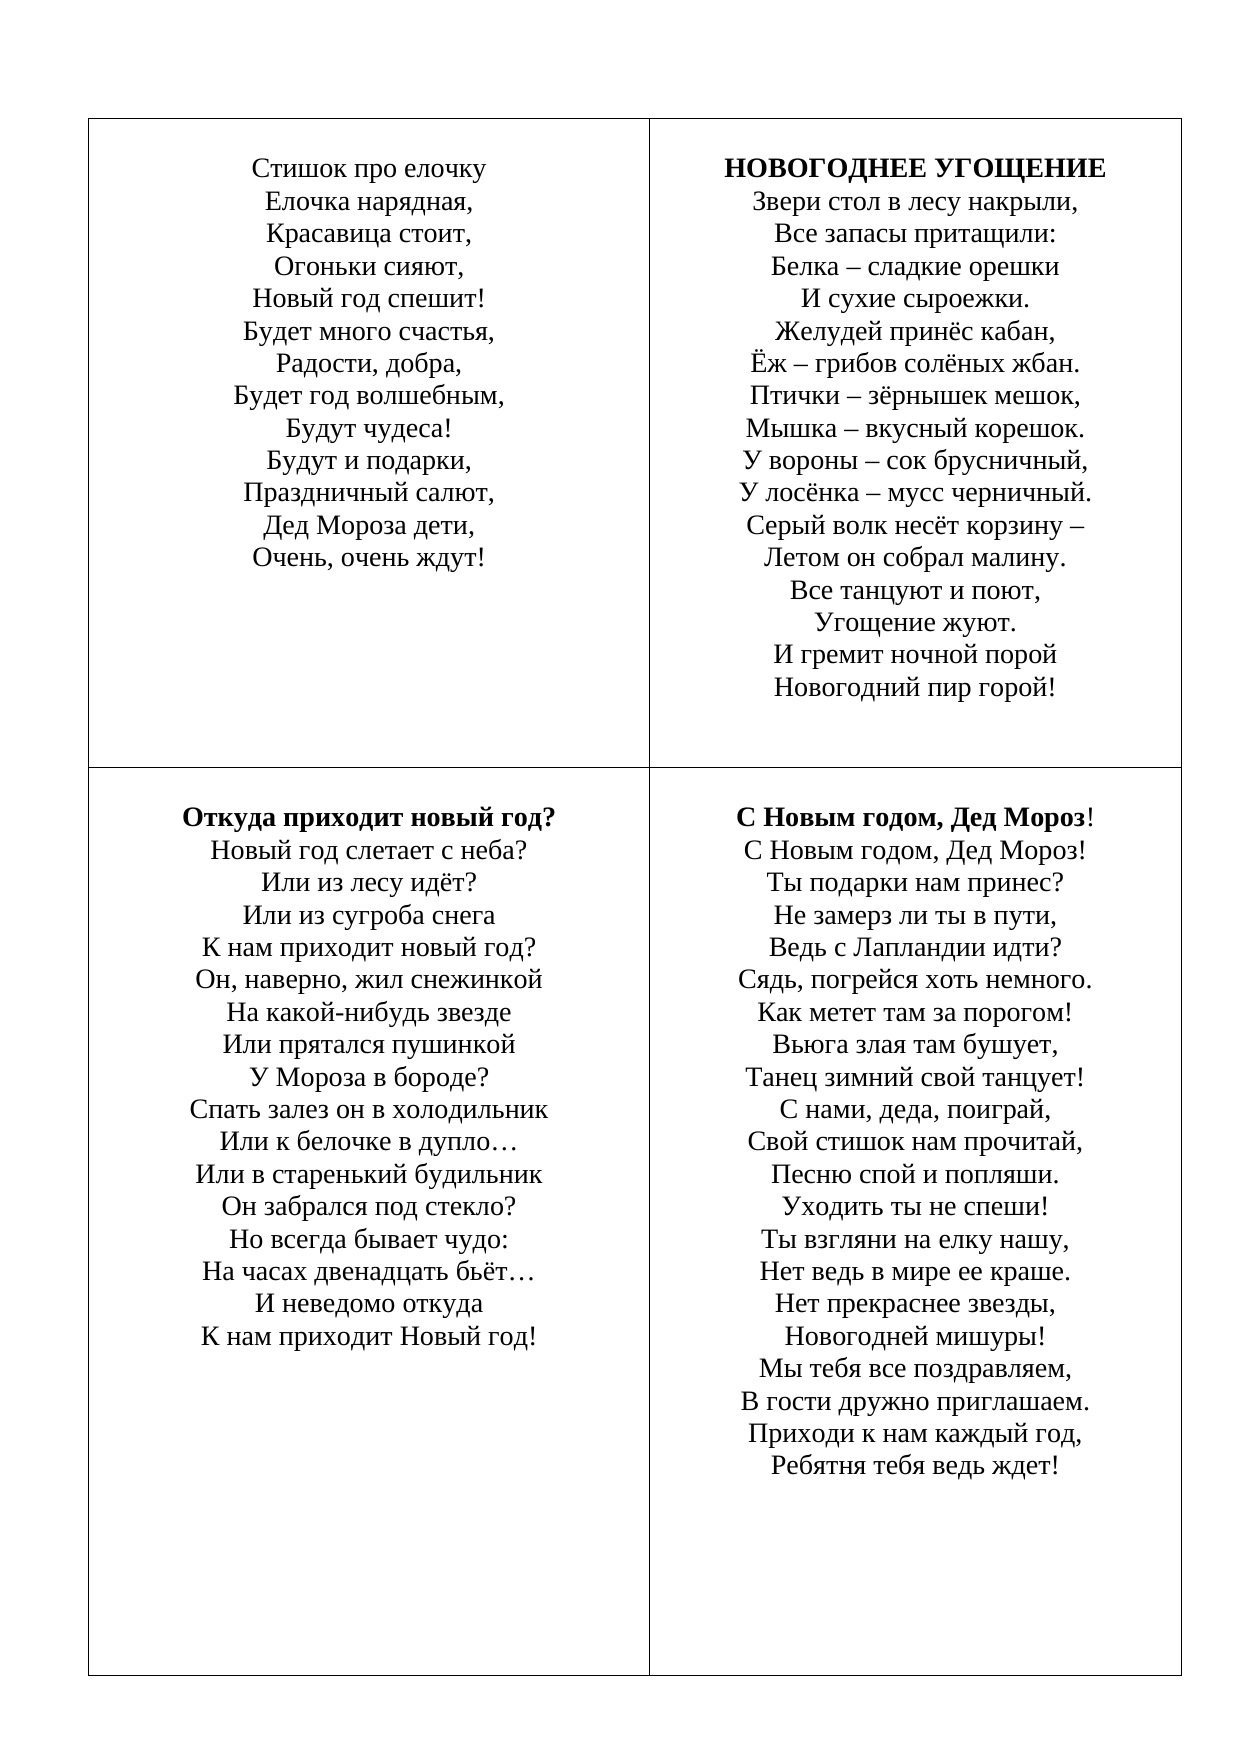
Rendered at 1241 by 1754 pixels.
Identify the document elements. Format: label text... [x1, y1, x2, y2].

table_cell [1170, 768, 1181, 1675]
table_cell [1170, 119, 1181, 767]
table_cell Стишок про елочку Елочка нарядная, Красавица стоит, Огоньки сияют, Новый год спешит! Будет много счастья, Радости, добра, Будет год волшебным, Будут чудеса! Будут и подарки, Праздничный салют, Дед Мороза дети, Очень, очень ждут! [89, 119, 649, 767]
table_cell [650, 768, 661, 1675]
table_cell Откуда приходит новый год? Новый год слетает с неба? Или из лесу идёт? Или из сугроба снега К нам приходит новый год? Он, наверно, жил снежинкой На какой-нибудь звезде Или прятался пушинкой У Мороза в бороде? Спать залез он в холодильник Или к белочке в дупло… Или в старенький будильник Он забрался под стекло? Но всегда бывает чудо: На часах двенадцать бьёт… И неведомо откуда К нам приходит Новый год! [89, 768, 649, 1675]
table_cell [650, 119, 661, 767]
